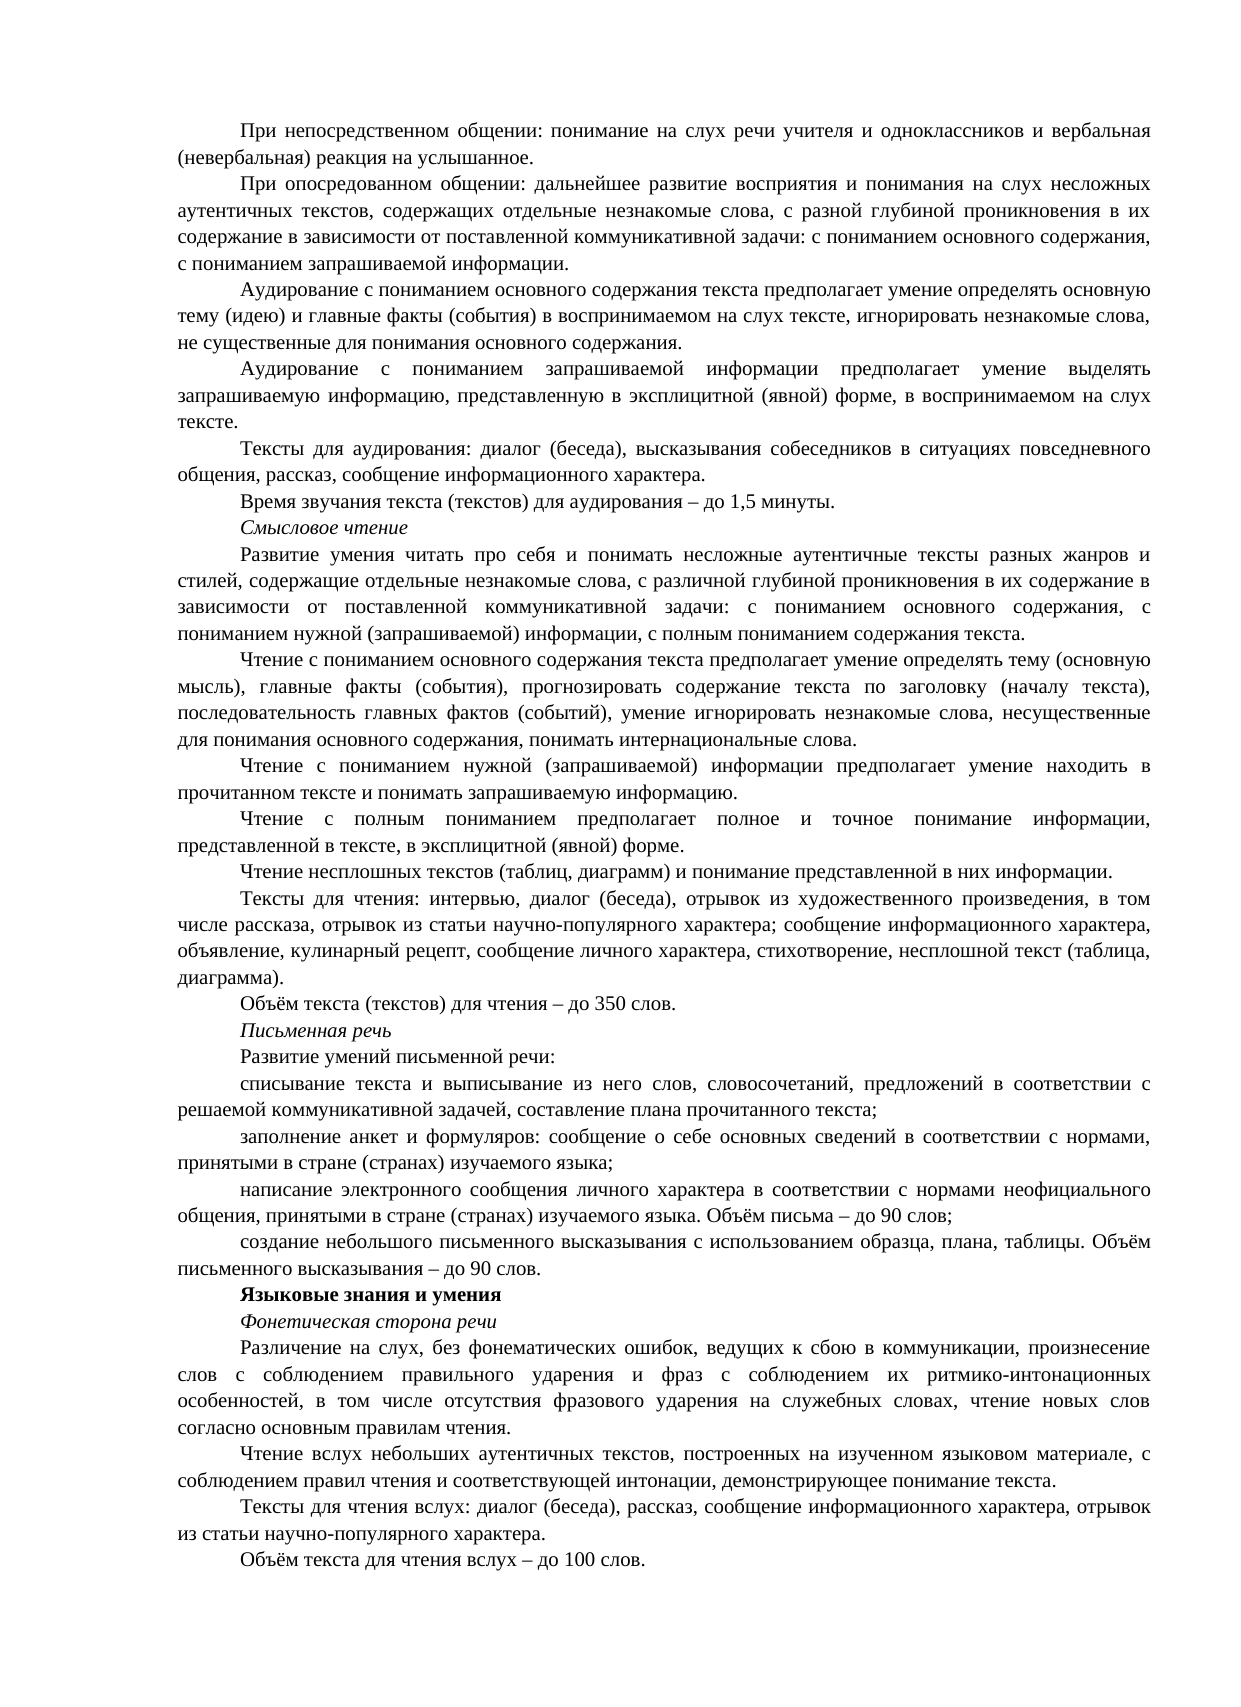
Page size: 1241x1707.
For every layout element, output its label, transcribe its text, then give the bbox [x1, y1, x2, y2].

text Тексты для чтения: интервью, диалог (беседа), отрывок из художественного произведения, в том числе рассказа, отрывок из статьи научно-популярного характера; сообщение информационного характера, объявление, кулинарный рецепт, сообщение личного характера, стихотворение, несплошной текст (таблица, диаграмма). [177, 885, 1152, 989]
text Чтение несплошных текстов (таблиц, диаграмм) и понимание представленной в них информации. [177, 859, 1152, 883]
text Аудирование с пониманием основного содержания текста предполагает умение определять основную тему (идею) и главные факты (события) в воспринимаемом на слух тексте, игнорировать незнакомые слова, не существенные для понимания основного содержания. [177, 277, 1152, 354]
text Чтение с пониманием основного содержания текста предполагает умение определять тему (основную мысль), главные факты (события), прогнозировать содержание текста по заголовку (началу текста), последовательность главных фактов (событий), умение игнорировать незнакомые слова, несущественные для понимания основного содержания, понимать интернациональные слова. [177, 647, 1152, 751]
text Объём текста для чтения вслух – до 100 слов. [177, 1547, 1152, 1571]
text Письменная речь [177, 1018, 1152, 1042]
text Тексты для чтения вслух: диалог (беседа), рассказ, сообщение информационного характера, отрывок из статьи научно-популярного характера. [177, 1494, 1152, 1544]
text Чтение с полным пониманием предполагает полное и точное понимание информации, представленной в тексте, в эксплицитной (явной) форме. [177, 806, 1152, 857]
text Время звучания текста (текстов) для аудирования – до 1,5 минуты. [177, 488, 1152, 513]
text списывание текста и выписывание из него слов, словосочетаний, предложений в соответствии с решаемой коммуникативной задачей, составление плана прочитанного текста; [177, 1071, 1152, 1121]
text Чтение с пониманием нужной (запрашиваемой) информации предполагает умение находить в прочитанном тексте и понимать запрашиваемую информацию. [177, 753, 1152, 804]
text Смысловое чтение [177, 515, 1152, 539]
text Фонетическая сторона речи [177, 1309, 1152, 1333]
text Развитие умения читать про себя и понимать несложные аутентичные тексты разных жанров и стилей, содержащие отдельные незнакомые слова, с различной глубиной проникновения в их содержание в зависимости от поставленной коммуникативной задачи: с пониманием основного содержания, с пониманием нужной (запрашиваемой) информации, с полным пониманием содержания текста. [177, 541, 1152, 645]
text Языковые знания и умения [177, 1282, 1152, 1306]
text Чтение вслух небольших аутентичных текстов, построенных на изученном языковом материале, с соблюдением правил чтения и соответствующей интонации, демонстрирующее понимание текста. [177, 1441, 1152, 1492]
text Различение на слух, без фонематических ошибок, ведущих к сбою в коммуникации, произнесение слов с соблюдением правильного ударения и фраз с соблюдением их ритмико-интонационных особенностей, в том числе отсутствия фразового ударения на служебных словах, чтение новых слов согласно основным правилам чтения. [177, 1335, 1152, 1439]
text При опосредованном общении: дальнейшее развитие восприятия и понимания на слух несложных аутентичных текстов, содержащих отдельные незнакомые слова, с разной глубиной проникновения в их содержание в зависимости от поставленной коммуникативной задачи: с пониманием основного содержания, с пониманием запрашиваемой информации. [177, 171, 1152, 274]
text создание небольшого письменного высказывания с использованием образца, плана, таблицы. Объём письменного высказывания – до 90 слов. [177, 1229, 1152, 1280]
text Тексты для аудирования: диалог (беседа), высказывания собеседников в ситуациях повседневного общения, рассказ, сообщение информационного характера. [177, 436, 1152, 486]
text написание электронного сообщения личного характера в соответствии с нормами неофициального общения, принятыми в стране (странах) изучаемого языка. Объём письма – до 90 слов; [177, 1176, 1152, 1227]
text При непосредственном общении: понимание на слух речи учителя и одноклассников и вербальная (невербальная) реакция на услышанное. [177, 118, 1152, 169]
text Развитие умений письменной речи: [177, 1044, 1152, 1068]
text Объём текста (текстов) для чтения – до 350 слов. [177, 991, 1152, 1015]
text Аудирование с пониманием запрашиваемой информации предполагает умение выделять запрашиваемую информацию, представленную в эксплицитной (явной) форме, в воспринимаемом на слух тексте. [177, 356, 1152, 433]
text заполнение анкет и формуляров: сообщение о себе основных сведений в соответствии с нормами, принятыми в стране (странах) изучаемого языка; [177, 1123, 1152, 1174]
